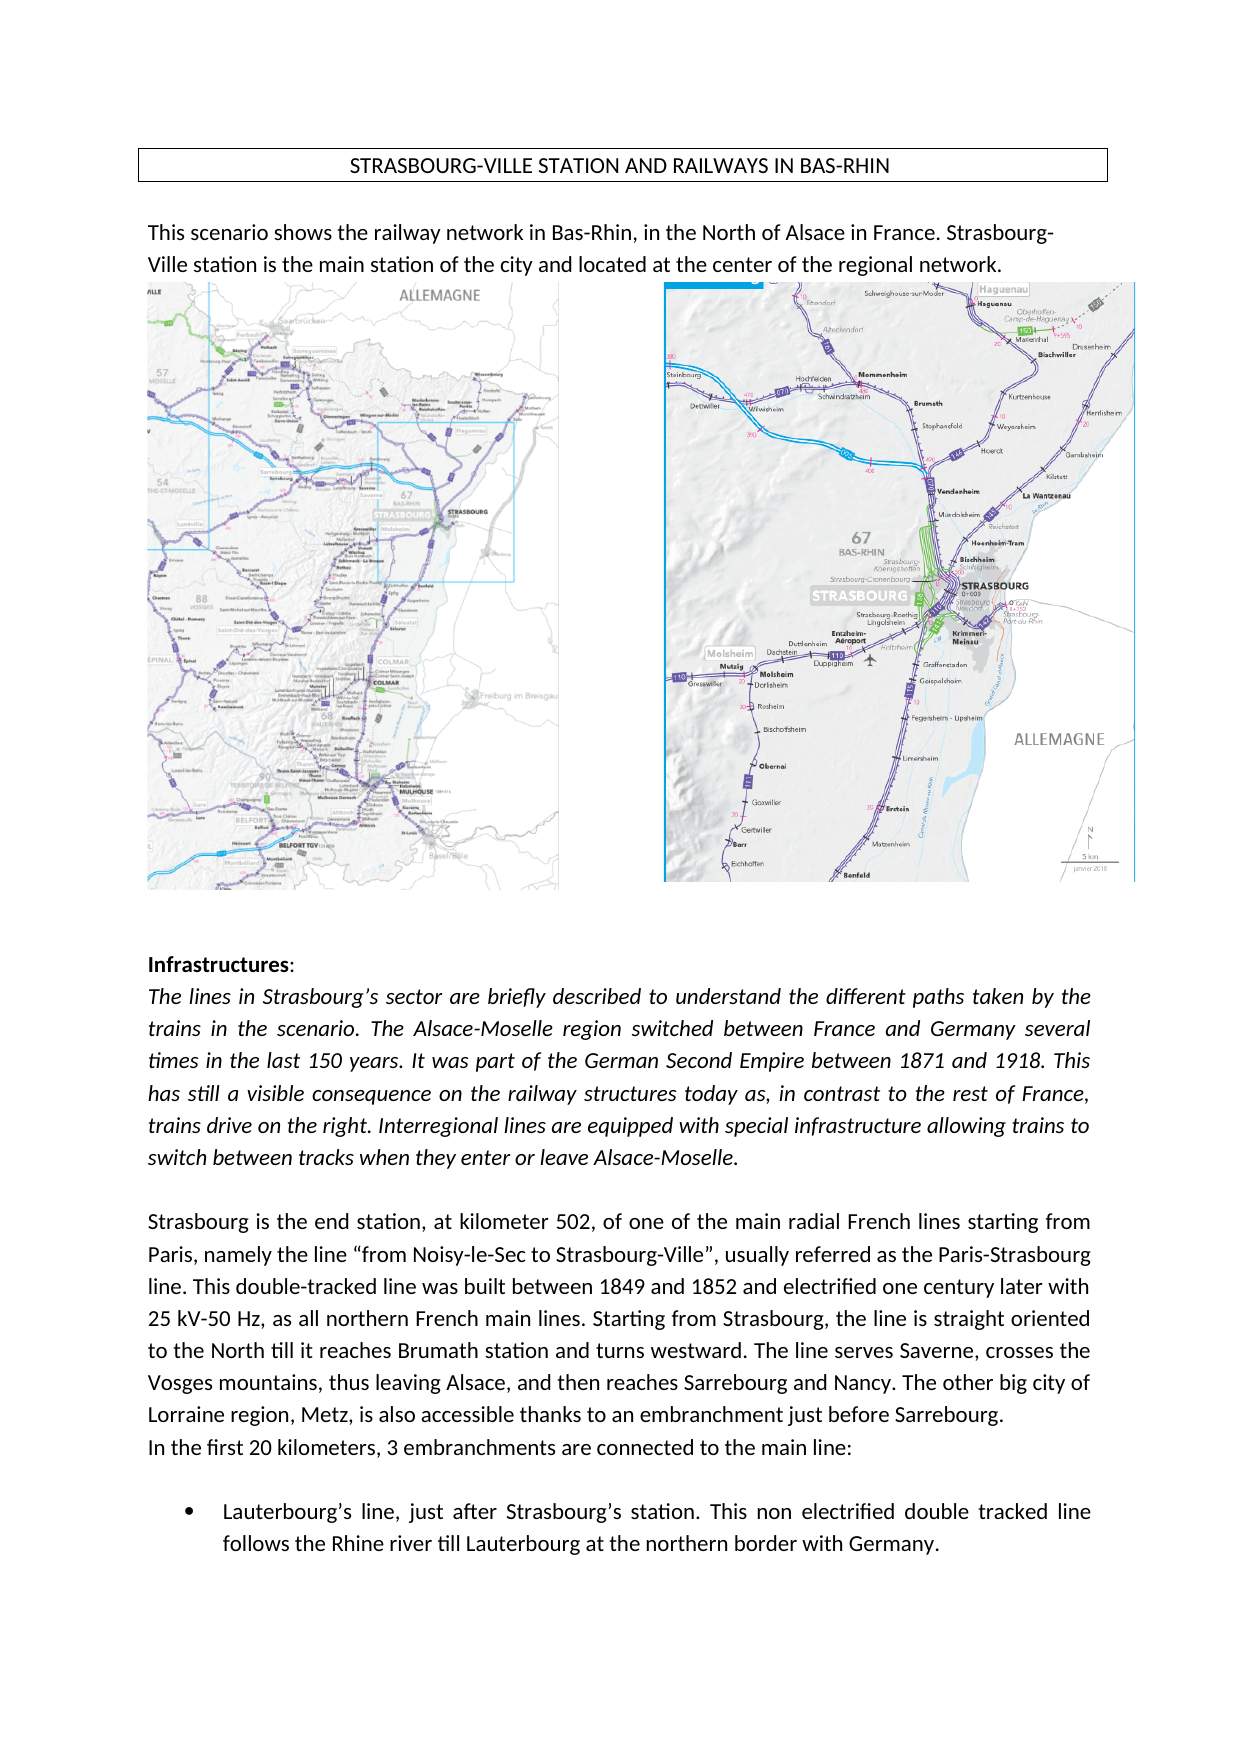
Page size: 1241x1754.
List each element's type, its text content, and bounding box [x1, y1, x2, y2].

text This scenario shows the railway network in Bas-Rhin, in the North of Alsace in France. Strasbourg-Ville station is the main station of the city and located at the center of the regional network. [148, 218, 1093, 278]
picture [147, 282, 559, 890]
text Infrastructures: [148, 950, 1093, 978]
text Strasbourg is the end station, at kilometer 502, of one of the main radial French lines starting from Paris, namely the line “from Noisy-le-Sec to Strasbourg-Ville”, usually referred as the Paris-Strasbourg line. This double-tracked line was built between 1849 and 1852 and electrified one century later with 25 kV-50 Hz, as all northern French main lines. Starting from Strasbourg, the line is straight oriented to the North till it reaches Brumath station and turns westward. The line serves Saverne, crosses the Vosges mountains, thus leaving Alsace, and then reaches Sarrebourg and Nancy. The other big city of Lorraine region, Metz, is also accessible thanks to an embranchment just before Sarrebourg. [148, 1207, 1093, 1429]
text STRASBOURG-VILLE STATION AND RAILWAYS IN BAS-RHIN [139, 149, 1107, 181]
picture [667, 282, 1136, 882]
text The lines in Strasbourg’s sector are briefly described to understand the different paths taken by the trains in the scenario. The Alsace-Moselle region switched between France and Germany several times in the last 150 years. It was part of the German Second Empire between 1871 and 1918. This has still a visible consequence on the railway structures today as, in contrast to the rest of France, trains drive on the right. Interregional lines are equipped with special infrastructure allowing trains to switch between tracks when they enter or leave Alsace-Moselle. [148, 982, 1093, 1171]
text In the first 20 kilometers, 3 embranchments are connected to the main line: [148, 1433, 1093, 1461]
list Lauterbourg’s line, just after Strasbourg’s station. This non electrified double tracked line follows the Rhine river till Lauterbourg at the northern border with Germany. [185, 1497, 1093, 1557]
